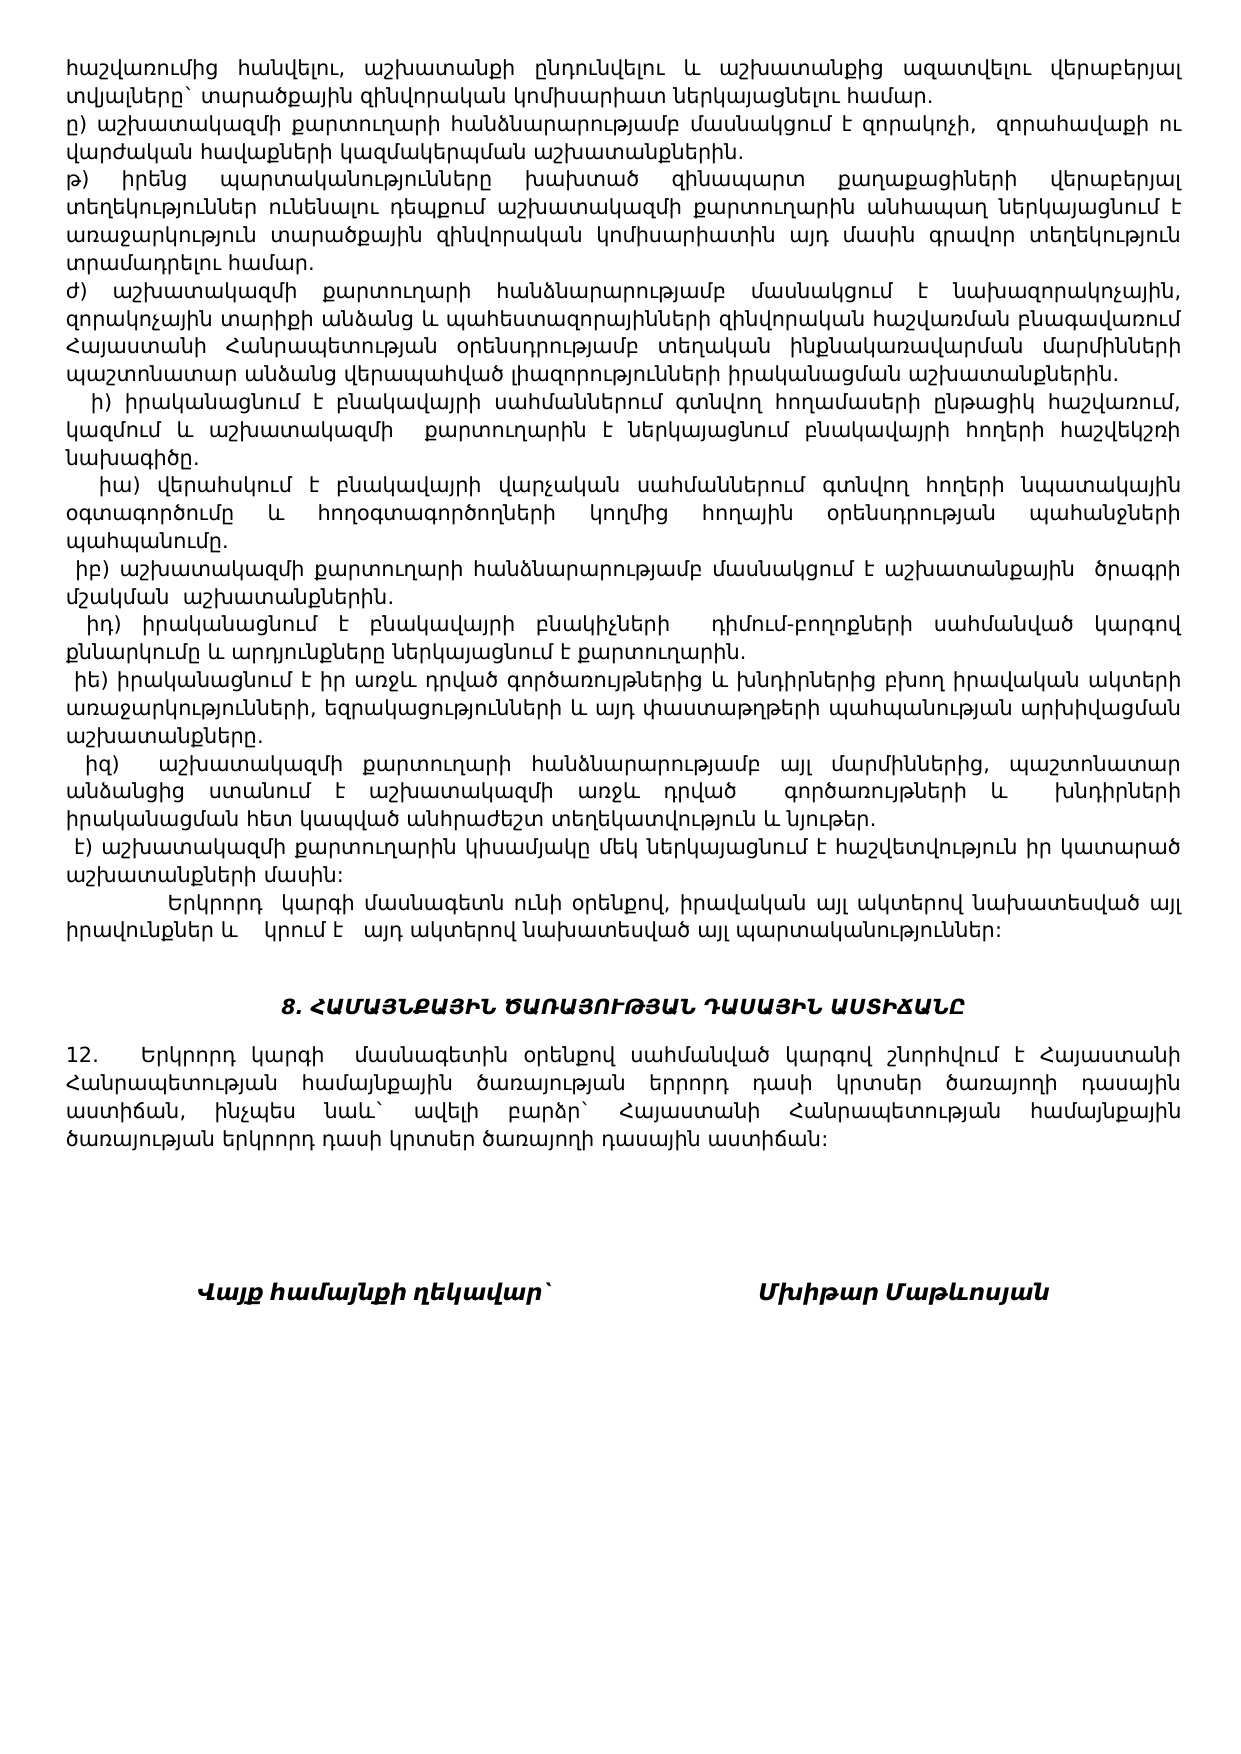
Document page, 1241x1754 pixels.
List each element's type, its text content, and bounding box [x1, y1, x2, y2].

text 12. Երկրորդ կարգի մասնագետին օրենքով սահմանված կարգով շնորհվում է Հայաստանի Հանրապետության համայնքային ծառայության երրորդ դասի կրտսեր ծառայողի դասային աստիճան, ինչպես նաև` ավելի բարձր` Հայաստանի Հանրապետության համայնքային ծառայության երկրորդ դասի կրտսեր ծառայողի դասային աստիճան: [66, 1043, 1181, 1151]
text իե) իրականացնում է իր առջև դրված գործառույթներից և խնդիրներից բխող իրավական ակտերի առաջարկությունների, եզրակացությունների և այդ փաստաթղթերի պահպանության արխիվացման աշխատանքները. [66, 668, 1181, 748]
text ը) աշխատակազմի քարտուղարի հանձնարարությամբ մասնակցում է զորակոչի, զորահավաքի ու վարժական հավաքների կազմակերպման աշխատանքներին. [66, 112, 1181, 164]
text է) աշխատակազմի քարտուղարին կիսամյակը մեկ ներկայացնում է հաշվետվություն իր կատարած աշխատանքների մասին: [66, 835, 1181, 887]
text թ) իրենց պարտականությունները խախտած զինապարտ քաղաքացիների վերաբերյալ տեղեկություններ ունենալու դեպքում աշխատակազմի քարտուղարին անհապաղ ներկայացնում է առաջարկություն տարածքային զինվորական կոմիսարիատին այդ մասին գրավոր տեղեկություն տրամադրելու համար. [66, 167, 1181, 275]
text Երկրորդ կարգի մասնագետն ունի oրենքով, իրավական այլ ակտերով նախատեսված այլ իրավունքներ և կրում է այդ ակտերով նախատեսված այլ պարտականություններ: [66, 891, 1181, 943]
text իդ) իրականացնում է բնակավայրի բնակիչների դիմում-բողոքների սահմանված կարգով քննարկումը և արդյունքները ներկայացնում է քարտուղարին. [66, 612, 1181, 664]
text 8. ՀԱՄԱՅՆՔԱՅԻՆ ԾԱՌԱՅՈՒԹՅԱՆ ԴԱՍԱՅԻՆ ԱՍՏԻՃԱՆԸ [66, 995, 1181, 1019]
text ժ) աշխատակազմի քարտուղարի հանձնարարությամբ մասնակցում է նախազորակոչային, զորակոչային տարիքի անձանց և պահեստազորայինների զինվորական հաշվառման բնագավառում Հայաստանի Հանրապետության օրենսդրությամբ տեղական ինքնակառավարման մարմինների պաշտոնատար անձանց վերապահված լիազորությունների իրականացման աշխատանքներին. [66, 279, 1181, 386]
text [66, 56, 1181, 108]
text իբ) աշխատակազմի քարտուղարի հանձնարարությամբ մասնակցում է աշխատանքային ծրագրի մշակման աշխատանքներին. [66, 557, 1181, 609]
text իա) վերահսկում է բնակավայրի վարչական սահմաններում գտնվող հողերի նպատակային օգտագործումը և հողօգտագործողների կողմից հողային օրենսդրության պահանջների պահպանումը. [66, 473, 1181, 553]
text իզ) աշխատակազմի քարտուղարի հանձնարարությամբ այլ մարմիններից, պաշտոնատար անձանցից ստանում է աշխատակազմի առջև դրված գործառույթների և խնդիրների իրականացման հետ կապված անհրաժեշտ տեղեկատվություն և նյութեր. [66, 752, 1181, 831]
text ի) իրականացնում է բնակավայրի սահմաններում գտնվող հողամասերի ընթացիկ հաշվառում, կազմում և աշխատակազմի քարտուղարին է ներկայացնում բնակավայրի հողերի հաշվեկշռի նախագիծը. [66, 390, 1181, 470]
text Վայք համայնքի ղեկավար` Մխիթար Մաթևոսյան [66, 1276, 1181, 1307]
